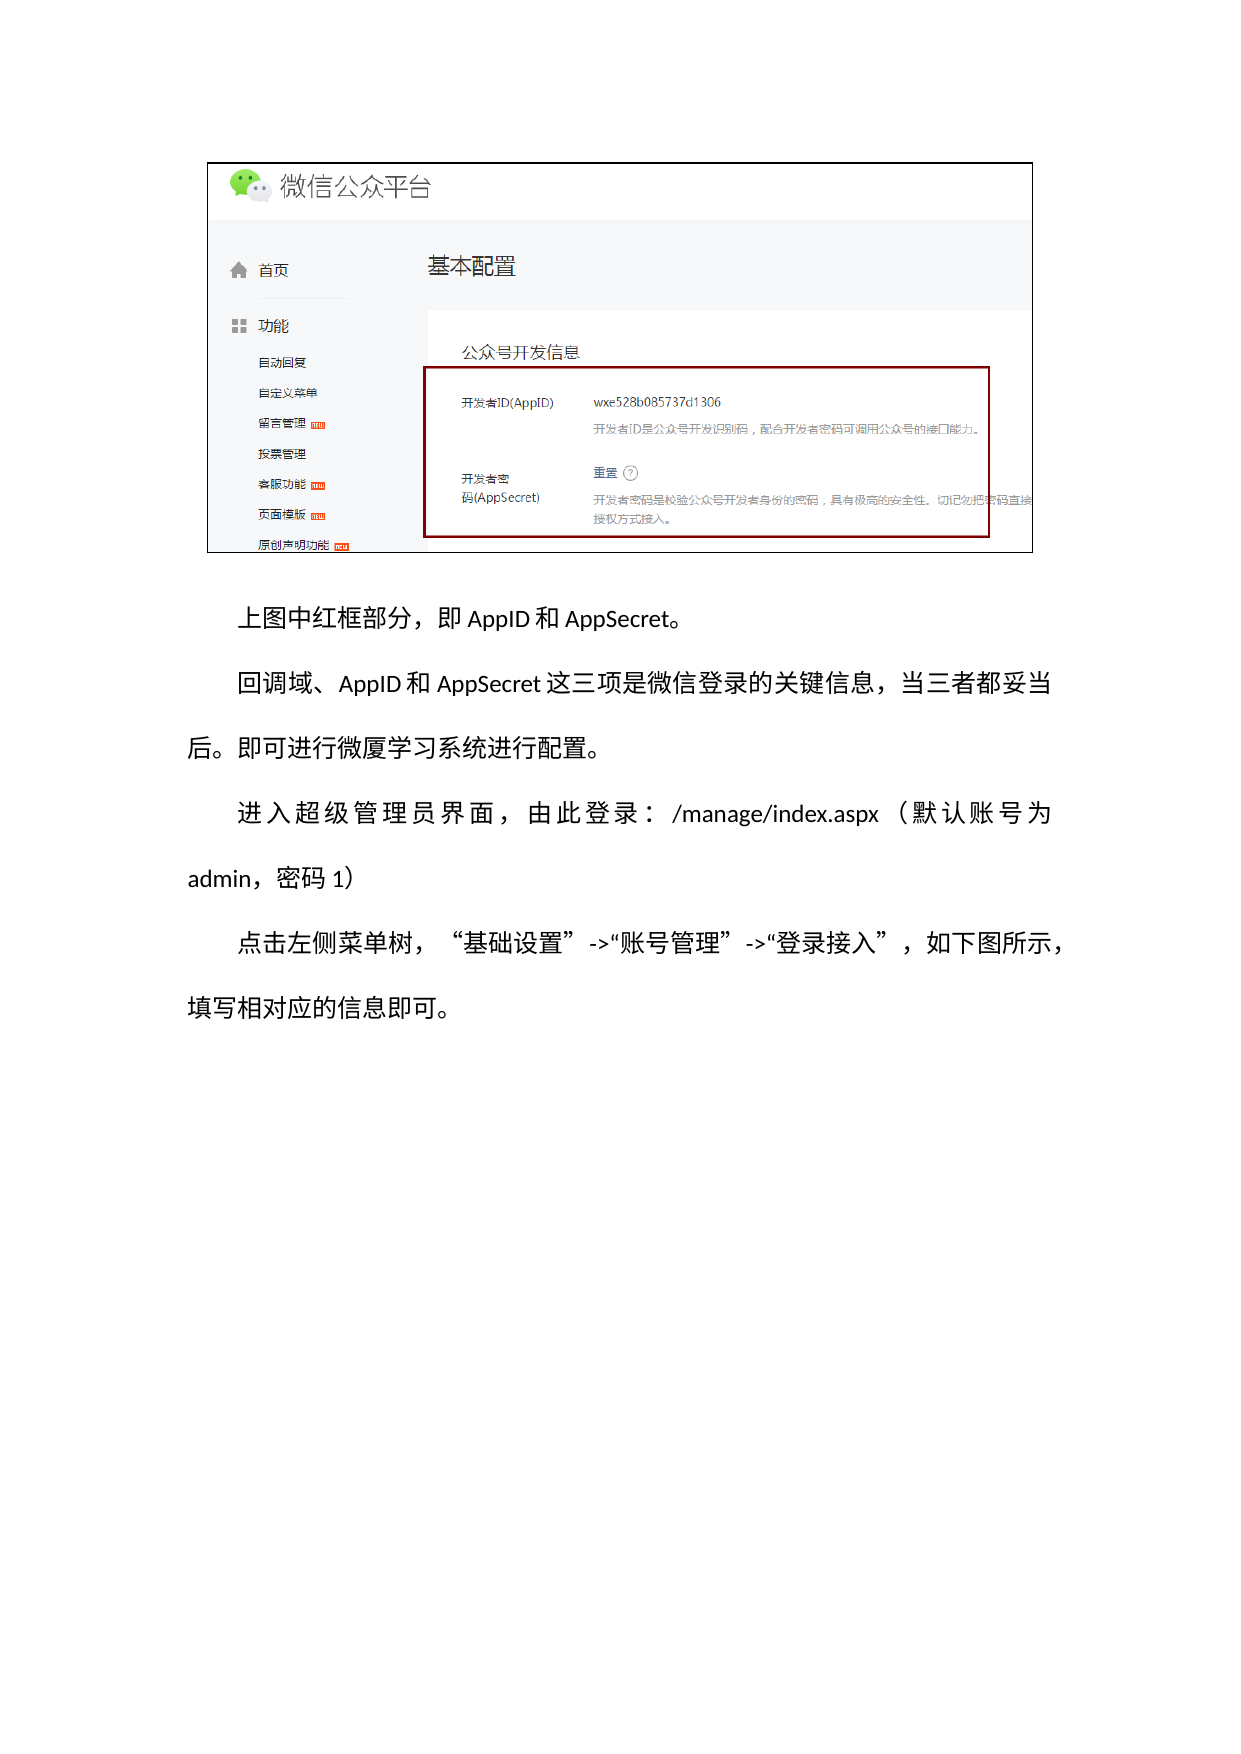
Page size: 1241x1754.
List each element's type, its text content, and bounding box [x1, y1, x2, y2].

text 上图中红框部分，即AppID和AppSecret。 [187, 584, 1053, 649]
text 点击左侧菜单树，“基础设置”->“账号管理”->“登录接入”，如下图所示，填写相对应的信息即可。 [187, 909, 1053, 1039]
text 进入超级管理员界面，由此登录：/manage/index.aspx（默认账号为admin，密码1） [187, 779, 1053, 909]
text 回调域、AppID和AppSecret这三项是微信登录的关键信息，当三者都妥当后。即可进行微厦学习系统进行配置。 [187, 649, 1053, 779]
picture [208, 164, 1032, 552]
